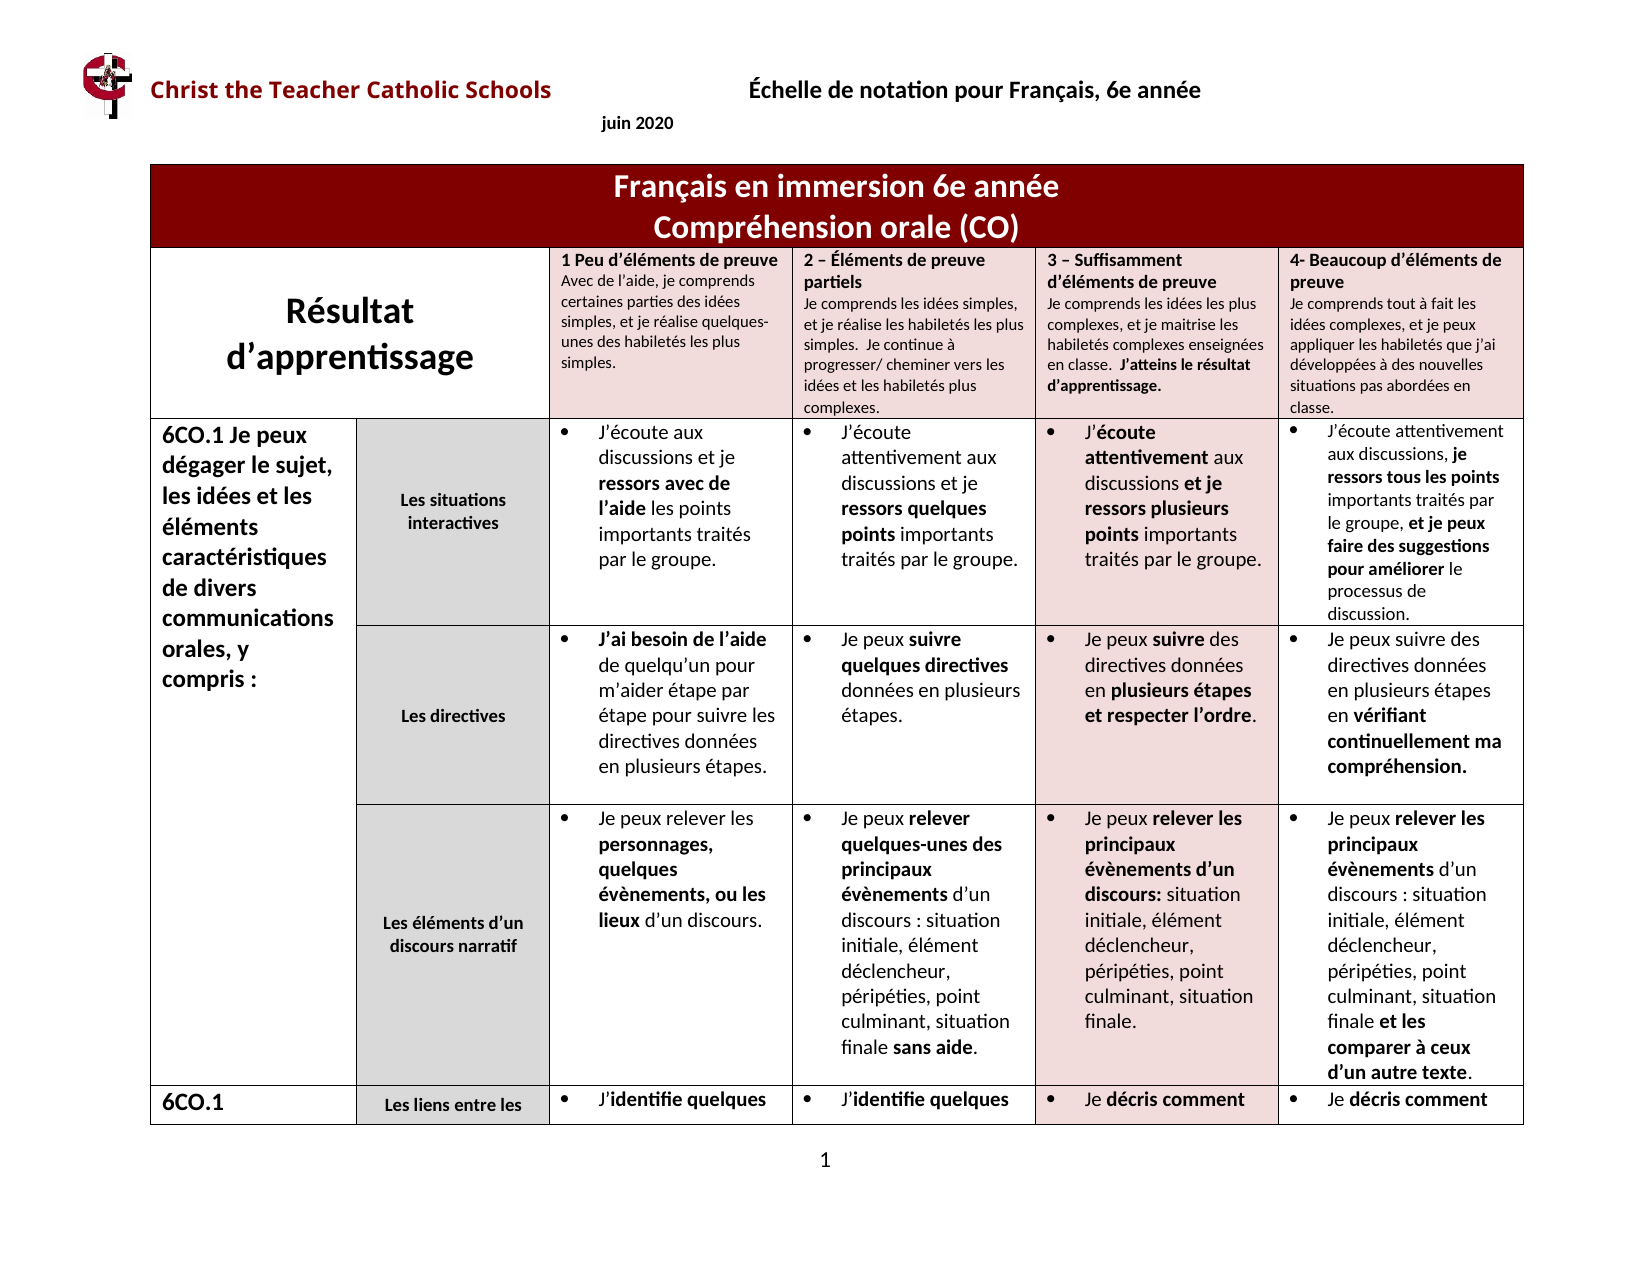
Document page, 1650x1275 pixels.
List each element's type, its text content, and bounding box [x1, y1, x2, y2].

table_cell Résultat d’apprentissage [151, 248, 549, 418]
table_cell J’identifie quelques liens entre les différents évènements de l’intrigue dans un discours narratif avec de l’aide. [550, 1086, 792, 1124]
table_cell Je peux suivre des directives données en plusieurs étapes et respecter l’ordre. [1036, 626, 1278, 804]
table_cell 4- Beaucoup d’éléments de preuve Je comprends tout à fait les idées complexes, et je peux appliquer les habiletés que j’ai développées à des nouvelles situations pas abordées en classe. [1279, 248, 1523, 418]
table_cell Je peux relever les personnages, quelques évènements, ou les lieux d’un discours. [550, 805, 792, 1085]
table_cell J’ai besoin de l’aide de quelqu’un pour m’aider étape par étape pour suivre les directives données en plusieurs étapes. [550, 626, 792, 804]
table_cell J’écoute attentivement aux discussions, je ressors tous les points importants traités par le groupe, et je peux faire des suggestions pour améliorer le processus de discussion. [1279, 419, 1523, 625]
table_cell 6CO.1 Je peux dégager le sujet, les idées et les éléments caractéristiques de divers communications orales, y compris : [151, 419, 356, 1085]
table_cell Les situations interactives [357, 419, 549, 625]
table_cell J’écoute attentivement aux discussions et je ressors plusieurs points importants traités par le groupe. [1036, 419, 1278, 625]
table_cell 3 – Suffisamment d’éléments de preuve Je comprends les idées les plus complexes, et je maitrise les habiletés complexes enseignées en classe. J’atteins le résultat d’apprentissage. [1036, 248, 1278, 418]
table_cell Les directives [357, 626, 549, 804]
table_cell Je peux relever les principaux évènements d’un discours: situation initiale, élément déclencheur, péripéties, point culminant, situation finale. [1036, 805, 1278, 1085]
table_cell J’écoute aux discussions et je ressors avec de l’aide les points importants traités par le groupe. [550, 419, 792, 625]
picture [81, 53, 132, 117]
table_cell Je peux relever les principaux évènements d’un discours : situation initiale, élément déclencheur, péripéties, point culminant, situation finale et les comparer à ceux d’un autre texte. [1279, 805, 1523, 1085]
table_cell 6CO.1 [151, 1086, 356, 1124]
table_cell Les liens entre les différents évènements de l’intrigue dans un discours narratif [357, 1086, 549, 1124]
table_cell J’écoute attentivement aux discussions et je ressors quelques points importants traités par le groupe. [793, 419, 1035, 625]
table_cell Je peux suivre quelques directives données en plusieurs étapes. [793, 626, 1035, 804]
table_cell 1 Peu d’éléments de preuve Avec de l’aide, je comprends certaines parties des idées simples, et je réalise quelques-unes des habiletés les plus simples. [550, 248, 792, 418]
table_cell 2 – Éléments de preuve partiels Je comprends les idées simples, et je réalise les habiletés les plus simples. Je continue à progresser/ cheminer vers les idées et les habiletés plus complexes. [793, 248, 1035, 418]
table_cell Je peux suivre des directives données en plusieurs étapes en vérifiant continuellement ma compréhension. [1279, 626, 1523, 804]
table_cell Je peux relever quelques-unes des principaux évènements d’un discours : situation initiale, élément déclencheur, péripéties, point culminant, situation finale sans aide. [793, 805, 1035, 1085]
table_header Français en immersion 6e année Compréhension orale (CO) [151, 165, 1523, 247]
table_cell Les éléments d’un discours narratif [357, 805, 549, 1085]
